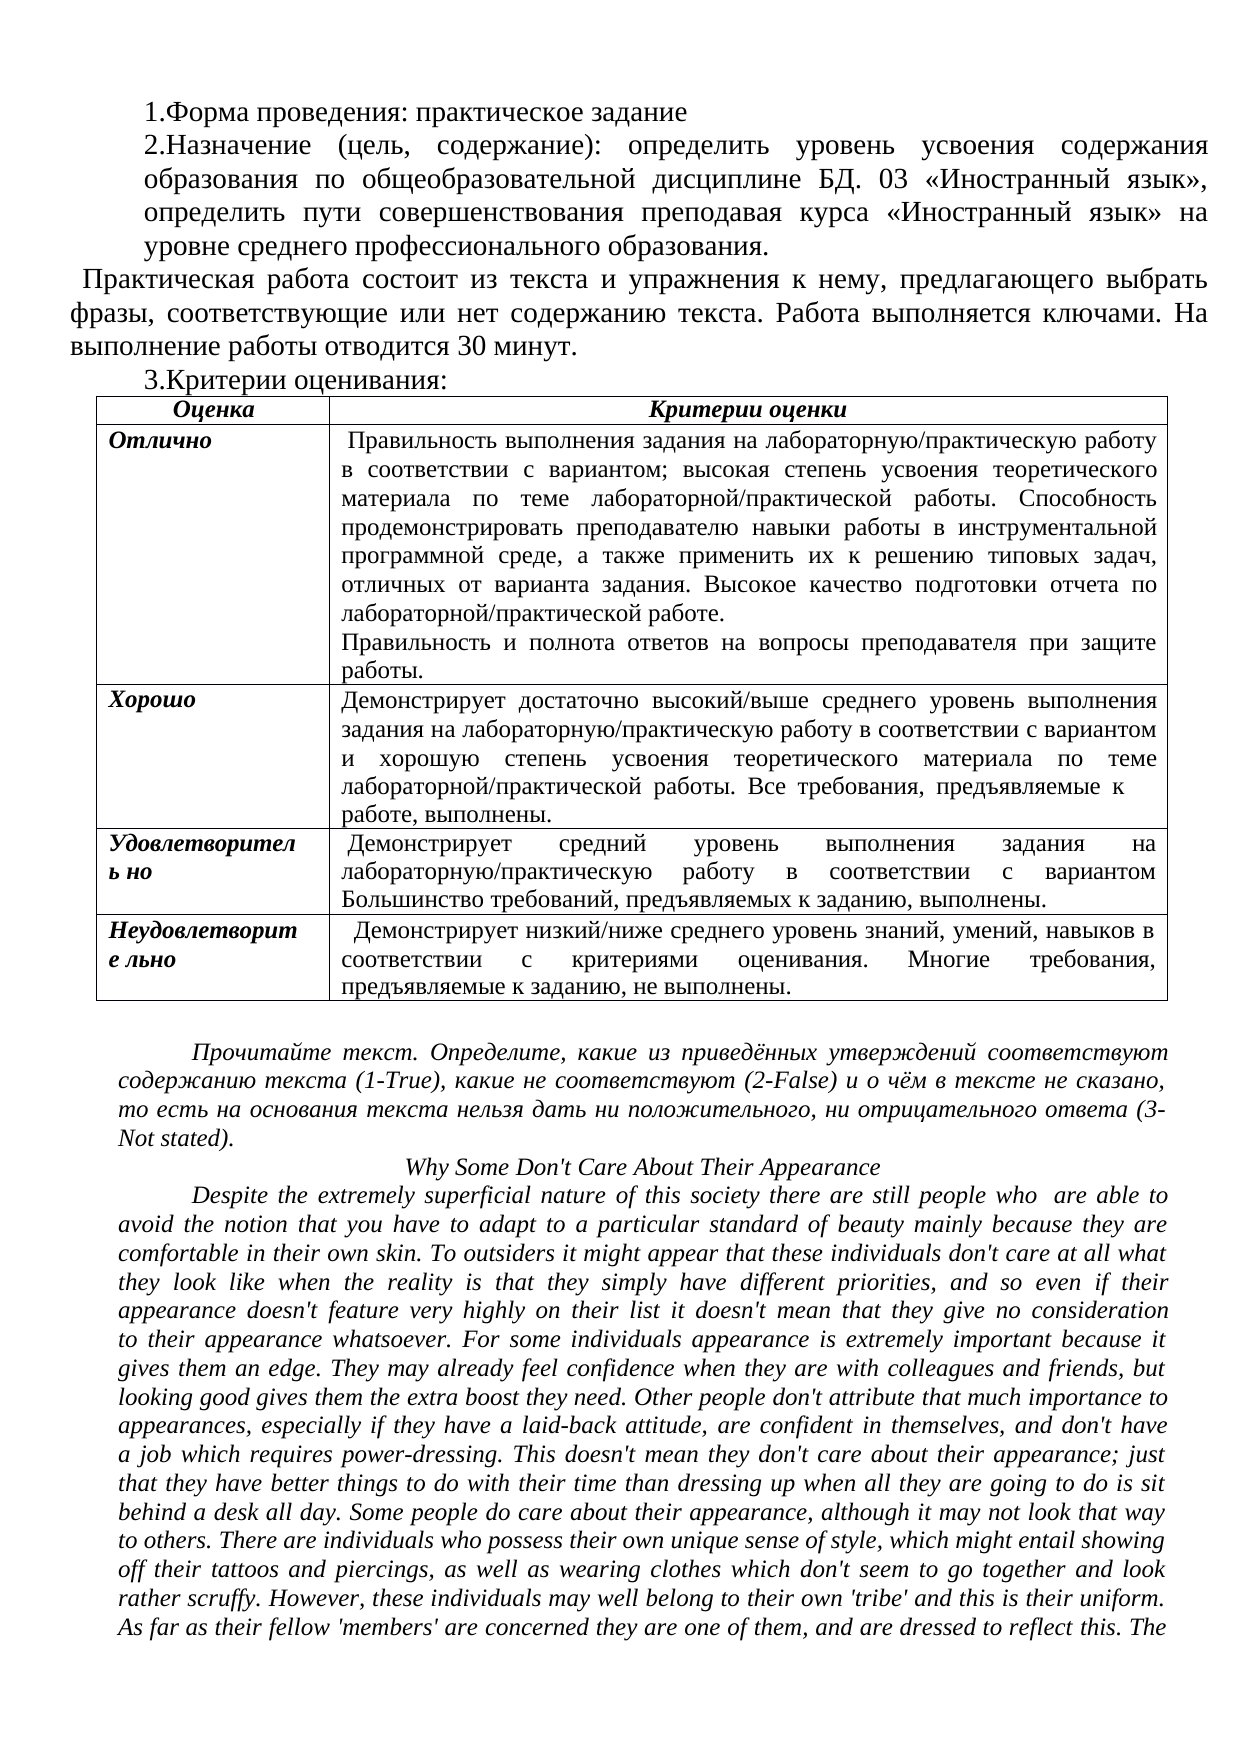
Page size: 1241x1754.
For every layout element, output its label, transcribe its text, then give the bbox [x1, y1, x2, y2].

text 3.Критерии оценивания: [144, 362, 1209, 396]
text 1.Форма проведения: практическое задание [144, 94, 1209, 127]
table_cell Демонстрирует достаточно высокий/выше среднего уровень выполнения задания на лабораторную/практическую работу в соответствии с вариантом и хорошую степень усвоения теоретического материала по теме лабораторной/практической работы. Все требования, предъявляемые к работе, выполнены. [330, 685, 1167, 828]
table_header Критерии оценки [330, 397, 1167, 424]
table_header Оценка [97, 397, 329, 424]
text 2.Назначение (цель, содержание): определить уровень усвоения содержания образования по общеобразовательной дисциплине БД. 03 «Иностранный язык», определить пути совершенствования преподавая курса «Иностранный язык» на уровне среднего профессионального образования. [144, 127, 1209, 261]
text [118, 1180, 1169, 1640]
table_cell Удовлетворитель но [97, 829, 329, 914]
table_cell Отлично [97, 425, 329, 684]
text Прочитайте текст. Определите, какие из приведённых утверждений соответствуют содержанию текста (1-True), какие не соответствуют (2-False) и о чём в тексте не сказано, то есть на основания текста нельзя дать ни положительного, ни отрицательного ответа (3-Not stated). [118, 1037, 1168, 1152]
table_cell Хорошо [97, 685, 329, 828]
table_cell Правильность выполнения задания на лабораторную/практическую работу в соответствии с вариантом; высокая степень усвоения теоретического материала по теме лабораторной/практической работы. Способность продемонстрировать преподавателю навыки работы в инструментальной программной среде, а также применить их к решению типовых задач, отличных от варианта задания. Высокое качество подготовки отчета по лабораторной/практической работе. Правильность и полнота ответов на вопросы преподавателя при защите работы. [330, 425, 1167, 684]
table_cell Неудовлетворите льно [97, 915, 329, 1000]
text Практическая работа состоит из текста и упражнения к нему, предлагающего выбрать фразы, соответствующие или нет содержанию текста. Работа выполняется ключами. На выполнение работы отводится 30 минут. [70, 261, 1209, 362]
text Why Some Don't Care About Their Appearance [404, 1152, 1209, 1180]
table_cell Демонстрирует средний уровень выполнения задания на лабораторную/практическую работу в соответствии с вариантом Большинство требований, предъявляемых к заданию, выполнены. [330, 829, 1167, 914]
table_cell Демонстрирует низкий/ниже среднего уровень знаний, умений, навыков в соответствии с критериями оценивания. Многие требования, предъявляемые к заданию, не выполнены. [330, 915, 1167, 1000]
